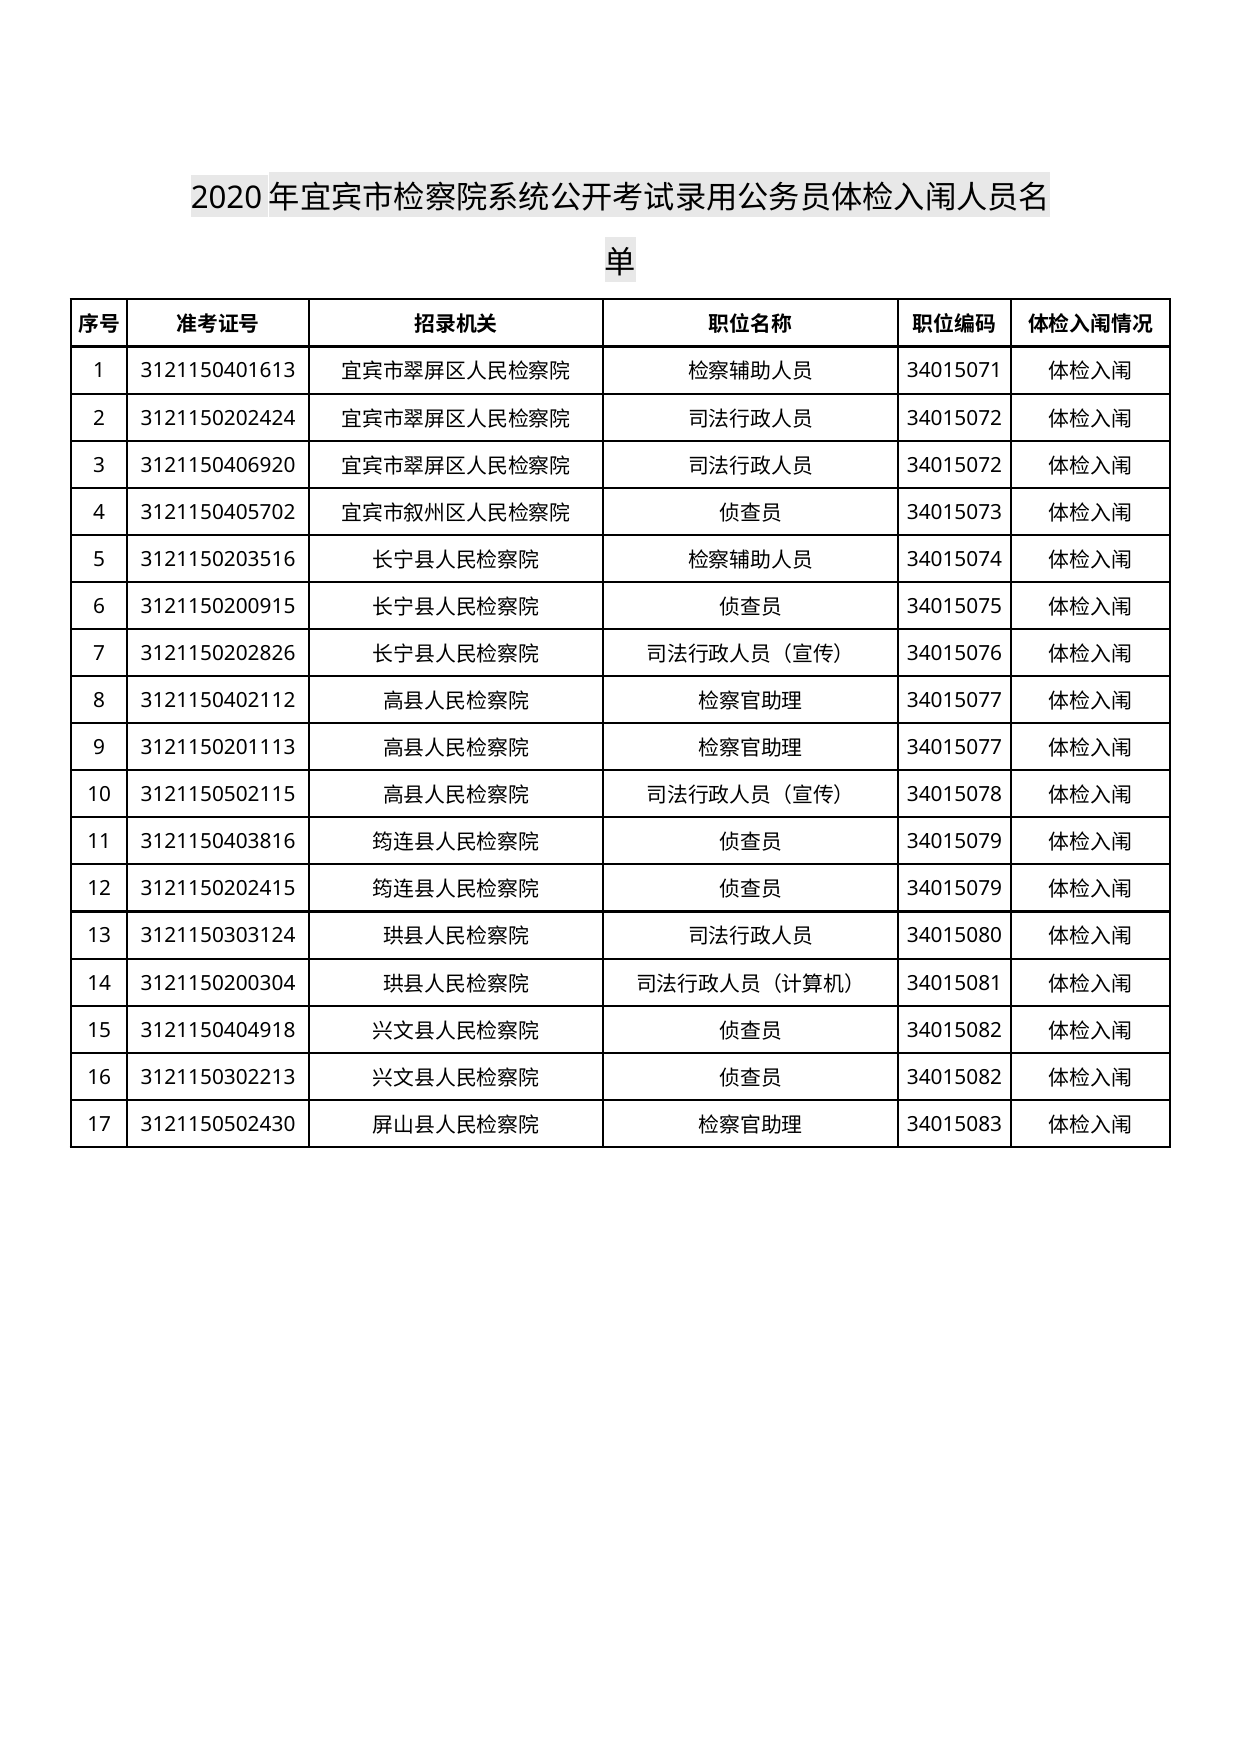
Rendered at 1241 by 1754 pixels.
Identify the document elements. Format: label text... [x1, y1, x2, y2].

table_cell 长宁县人民检察院 [310, 630, 602, 675]
table_cell 体检入闱 [1012, 630, 1169, 675]
table_cell 34015079 [899, 818, 1010, 863]
table_cell 13 [72, 913, 126, 957]
table_cell 34015072 [899, 442, 1010, 487]
table_cell 侦查员 [604, 865, 897, 910]
table_cell 3121150403816 [128, 818, 308, 863]
table_cell 34015073 [899, 489, 1010, 534]
table_cell 检察官助理 [604, 1101, 897, 1146]
table_cell 兴文县人民检察院 [310, 1054, 602, 1099]
table_cell 3121150302213 [128, 1054, 308, 1099]
table_cell 3121150405702 [128, 489, 308, 534]
table_cell 检察官助理 [604, 724, 897, 769]
table_cell 体检入闱 [1012, 489, 1169, 534]
table_cell 3121150502115 [128, 771, 308, 816]
table_cell 高县人民检察院 [310, 771, 602, 816]
table_cell 3121150202415 [128, 865, 308, 910]
table_cell 4 [72, 489, 126, 534]
table_header 职位名称 [604, 300, 897, 345]
table_cell 3121150201113 [128, 724, 308, 769]
table_cell 34015077 [899, 724, 1010, 769]
table_cell 8 [72, 677, 126, 722]
table_cell 体检入闱 [1012, 724, 1169, 769]
table_cell 15 [72, 1007, 126, 1052]
table_cell 34015082 [899, 1054, 1010, 1099]
table_cell 12 [72, 865, 126, 910]
table_cell 司法行政人员 [604, 913, 897, 957]
table_header 体检入闱情况 [1012, 300, 1169, 345]
table_cell 体检入闱 [1012, 677, 1169, 722]
table_cell 体检入闱 [1012, 583, 1169, 628]
table_cell 9 [72, 724, 126, 769]
table_cell 司法行政人员 [604, 395, 897, 439]
table_cell 宜宾市翠屏区人民检察院 [310, 442, 602, 487]
table_cell 34015081 [899, 960, 1010, 1004]
table_cell 体检入闱 [1012, 1054, 1169, 1099]
table_cell 3121150406920 [128, 442, 308, 487]
table_cell 检察辅助人员 [604, 348, 897, 392]
table_cell 34015074 [899, 536, 1010, 581]
table_cell 17 [72, 1101, 126, 1146]
table_cell 筠连县人民检察院 [310, 818, 602, 863]
table_cell 侦查员 [604, 1007, 897, 1052]
table_cell 体检入闱 [1012, 818, 1169, 863]
table_cell 体检入闱 [1012, 771, 1169, 816]
table_cell 宜宾市翠屏区人民检察院 [310, 395, 602, 439]
table_cell 3121150203516 [128, 536, 308, 581]
table_cell 检察辅助人员 [604, 536, 897, 581]
table_cell 体检入闱 [1012, 865, 1169, 910]
text 2020年宜宾市检察院系统公开考试录用公务员体检入闱人员名单 [187, 162, 1053, 292]
table_cell 侦查员 [604, 818, 897, 863]
table_cell 3121150402112 [128, 677, 308, 722]
table_cell 34015075 [899, 583, 1010, 628]
table_cell 5 [72, 536, 126, 581]
table_cell 体检入闱 [1012, 1007, 1169, 1052]
table_header 序号 [72, 300, 126, 345]
table_cell 筠连县人民检察院 [310, 865, 602, 910]
table_cell 体检入闱 [1012, 1101, 1169, 1146]
table_cell 屏山县人民检察院 [310, 1101, 602, 1146]
table_cell 34015083 [899, 1101, 1010, 1146]
table_cell 6 [72, 583, 126, 628]
table_cell 宜宾市翠屏区人民检察院 [310, 348, 602, 392]
table_cell 侦查员 [604, 1054, 897, 1099]
table_cell 3121150404918 [128, 1007, 308, 1052]
table_cell 3121150200915 [128, 583, 308, 628]
table_cell 3121150401613 [128, 348, 308, 392]
table_cell 体检入闱 [1012, 536, 1169, 581]
table_header 招录机关 [310, 300, 602, 345]
table_cell 3121150202424 [128, 395, 308, 439]
table_cell 体检入闱 [1012, 913, 1169, 957]
table_cell 34015079 [899, 865, 1010, 910]
table_cell 3121150200304 [128, 960, 308, 1004]
table_cell 长宁县人民检察院 [310, 536, 602, 581]
table_cell 34015080 [899, 913, 1010, 957]
table_cell 高县人民检察院 [310, 677, 602, 722]
table_header 职位编码 [899, 300, 1010, 345]
table_cell 3121150202826 [128, 630, 308, 675]
table_cell 兴文县人民检察院 [310, 1007, 602, 1052]
table_cell 侦查员 [604, 583, 897, 628]
table_cell 34015072 [899, 395, 1010, 439]
table_cell 34015082 [899, 1007, 1010, 1052]
table_cell 侦查员 [604, 489, 897, 534]
table_header 准考证号 [128, 300, 308, 345]
table_cell 3 [72, 442, 126, 487]
table_cell 珙县人民检察院 [310, 913, 602, 957]
table_cell 宜宾市叙州区人民检察院 [310, 489, 602, 534]
table_cell 长宁县人民检察院 [310, 583, 602, 628]
table_cell 11 [72, 818, 126, 863]
table_cell 16 [72, 1054, 126, 1099]
table_cell 7 [72, 630, 126, 675]
table_cell 检察官助理 [604, 677, 897, 722]
table_cell 34015071 [899, 348, 1010, 392]
table_cell 体检入闱 [1012, 348, 1169, 392]
table_cell 体检入闱 [1012, 960, 1169, 1004]
table_cell 高县人民检察院 [310, 724, 602, 769]
table_cell 珙县人民检察院 [310, 960, 602, 1004]
table_cell 34015076 [899, 630, 1010, 675]
table_cell 34015078 [899, 771, 1010, 816]
table_cell 体检入闱 [1012, 395, 1169, 439]
table_cell 2 [72, 395, 126, 439]
table_cell 14 [72, 960, 126, 1004]
table_cell 3121150502430 [128, 1101, 308, 1146]
table_cell 10 [72, 771, 126, 816]
table_cell 体检入闱 [1012, 442, 1169, 487]
table_cell 3121150303124 [128, 913, 308, 957]
table_cell 司法行政人员（宣传） [604, 771, 897, 816]
table_cell 司法行政人员（计算机） [604, 960, 897, 1004]
table_cell 司法行政人员 [604, 442, 897, 487]
table_cell 司法行政人员（宣传） [604, 630, 897, 675]
table_cell 1 [72, 348, 126, 392]
table_cell 34015077 [899, 677, 1010, 722]
